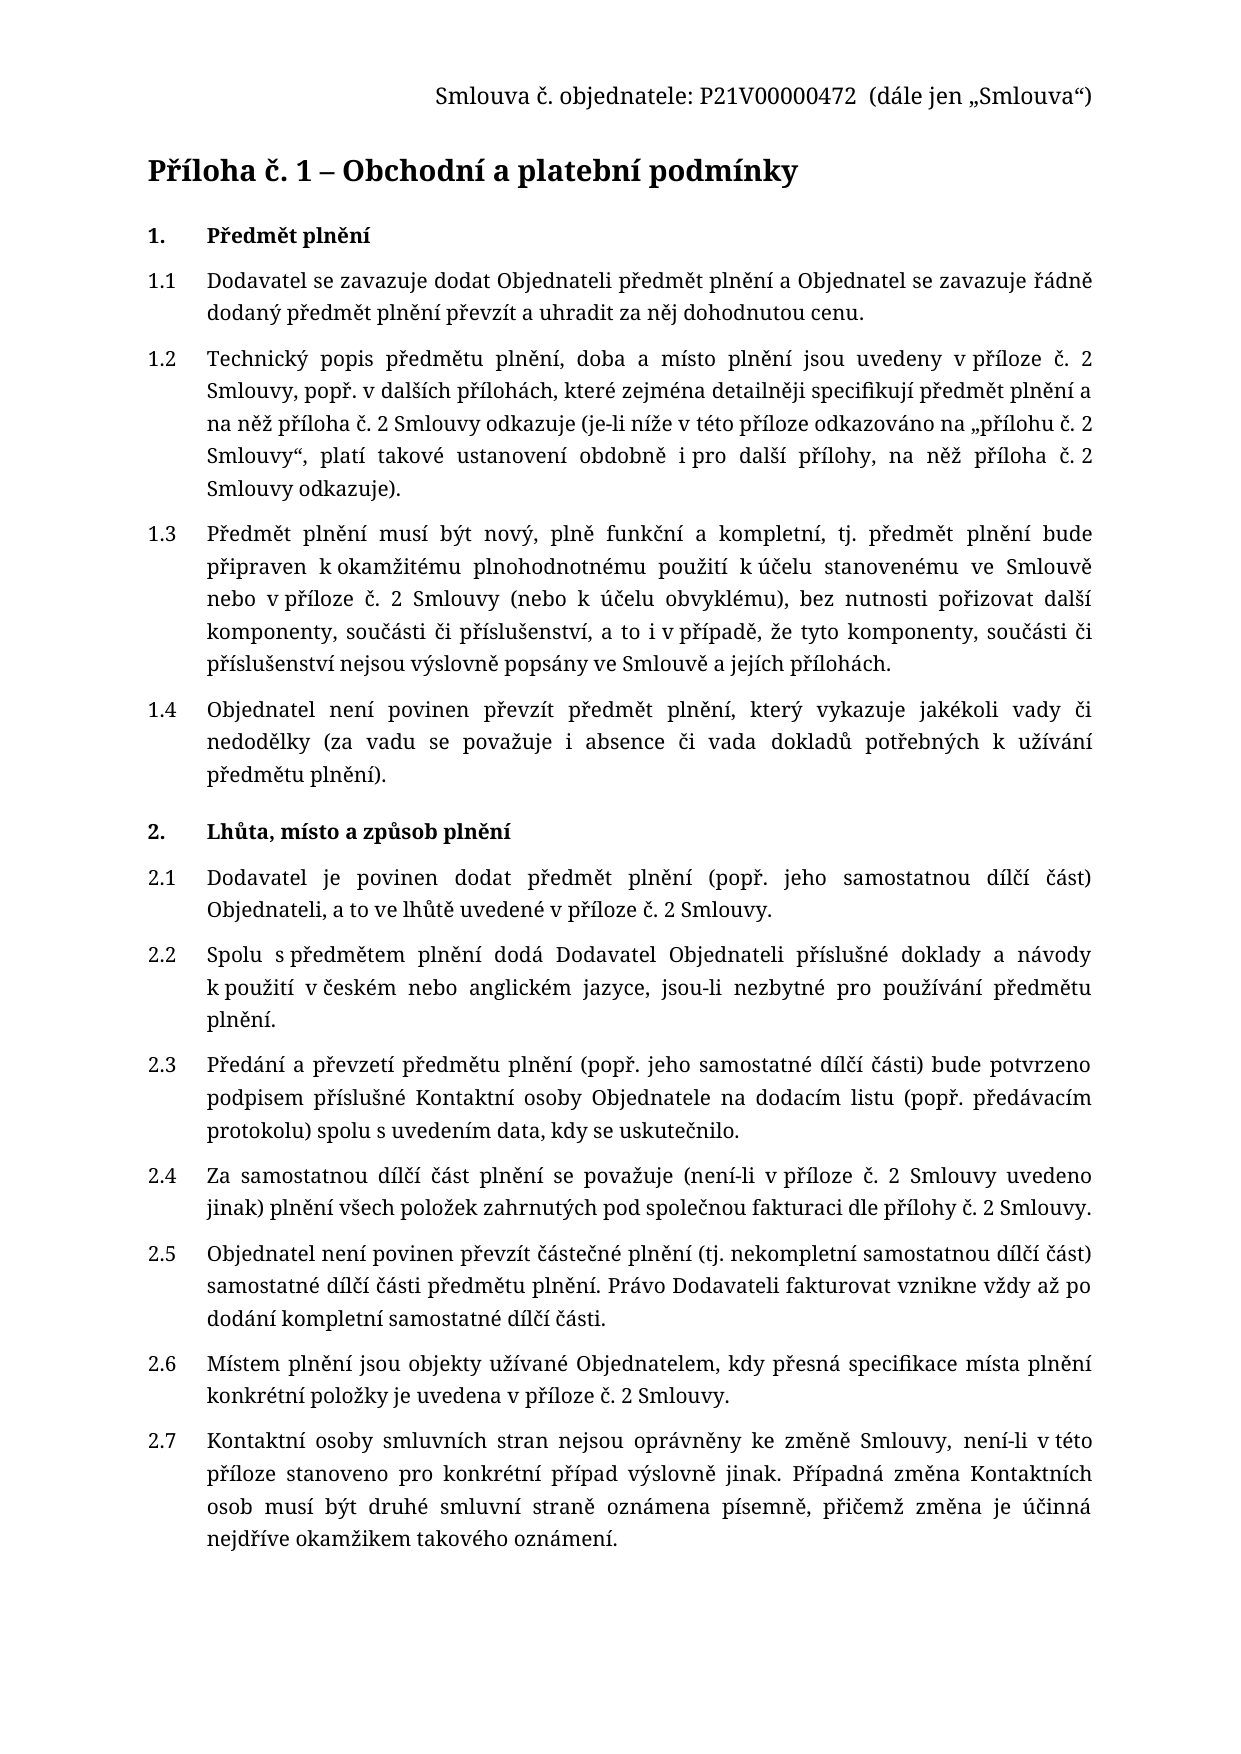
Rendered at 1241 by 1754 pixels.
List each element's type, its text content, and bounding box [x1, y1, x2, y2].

list Objednatel není povinen převzít částečné plnění (tj. nekompletní samostatnou dílčí část) samostatné dílčí části předmětu plnění. Právo Dodavateli fakturovat vznikne vždy až po dodání kompletní samostatné dílčí části. [148, 1239, 1093, 1332]
list Lhůta, místo a způsob plnění [148, 817, 1093, 846]
list Kontaktní osoby smluvních stran nejsou oprávněny ke změně Smlouvy, není-li v této příloze stanoveno pro konkrétní případ výslovně jinak. Případná změna Kontaktních osob musí být druhé smluvní straně oznámena písemně, přičemž změna je účinná nejdříve okamžikem takového oznámení. [148, 1427, 1093, 1553]
list Za samostatnou dílčí část plnění se považuje (není-li v příloze č. 2 Smlouvy uvedeno jinak) plnění všech položek zahrnutých pod společnou fakturaci dle přílohy č. 2 Smlouvy. [148, 1161, 1093, 1222]
list Předání a převzetí předmětu plnění (popř. jeho samostatné dílčí části) bude potvrzeno podpisem příslušné Kontaktní osoby Objednatele na dodacím listu (popř. předávacím protokolu) spolu s uvedením data, kdy se uskutečnilo. [148, 1051, 1093, 1144]
text Příloha č. 1 – Obchodní a platební podmínky [148, 150, 1093, 190]
list Dodavatel se zavazuje dodat Objednateli předmět plnění a Objednatel se zavazuje řádně dodaný předmět plnění převzít a uhradit za něj dohodnutou cenu. [148, 266, 1093, 327]
list Technický popis předmětu plnění, doba a místo plnění jsou uvedeny v příloze č. 2 Smlouvy, popř. v dalších přílohách, které zejména detailněji specifikují předmět plnění a na něž příloha č. 2 Smlouvy odkazuje (je-li níže v této příloze odkazováno na „přílohu č. 2 Smlouvy“, platí takové ustanovení obdobně i pro další přílohy, na něž příloha č. 2 Smlouvy odkazuje). [148, 344, 1093, 502]
list Místem plnění jsou objekty užívané Objednatelem, kdy přesná specifikace místa plnění konkrétní položky je uvedena v příloze č. 2 Smlouvy. [148, 1349, 1093, 1410]
list Spolu s předmětem plnění dodá Dodavatel Objednateli příslušné doklady a návody k použití v českém nebo anglickém jazyce, jsou-li nezbytné pro používání předmětu plnění. [148, 940, 1093, 1034]
list Předmět plnění musí být nový, plně funkční a kompletní, tj. předmět plnění bude připraven k okamžitému plnohodnotnému použití k účelu stanovenému ve Smlouvě nebo v příloze č. 2 Smlouvy (nebo k účelu obvyklému), bez nutnosti pořizovat další komponenty, součásti či příslušenství, a to i v případě, že tyto komponenty, součásti či příslušenství nejsou výslovně popsány ve Smlouvě a jejích přílohách. [148, 519, 1093, 678]
list Objednatel není povinen převzít předmět plnění, který vykazuje jakékoli vady či nedodělky (za vadu se považuje i absence či vada dokladů potřebných k užívání předmětu plnění). [148, 695, 1093, 788]
list Dodavatel je povinen dodat předmět plnění (popř. jeho samostatnou dílčí část) Objednateli, a to ve lhůtě uvedené v příloze č. 2 Smlouvy. [148, 863, 1093, 924]
list Předmět plnění [148, 221, 1093, 249]
